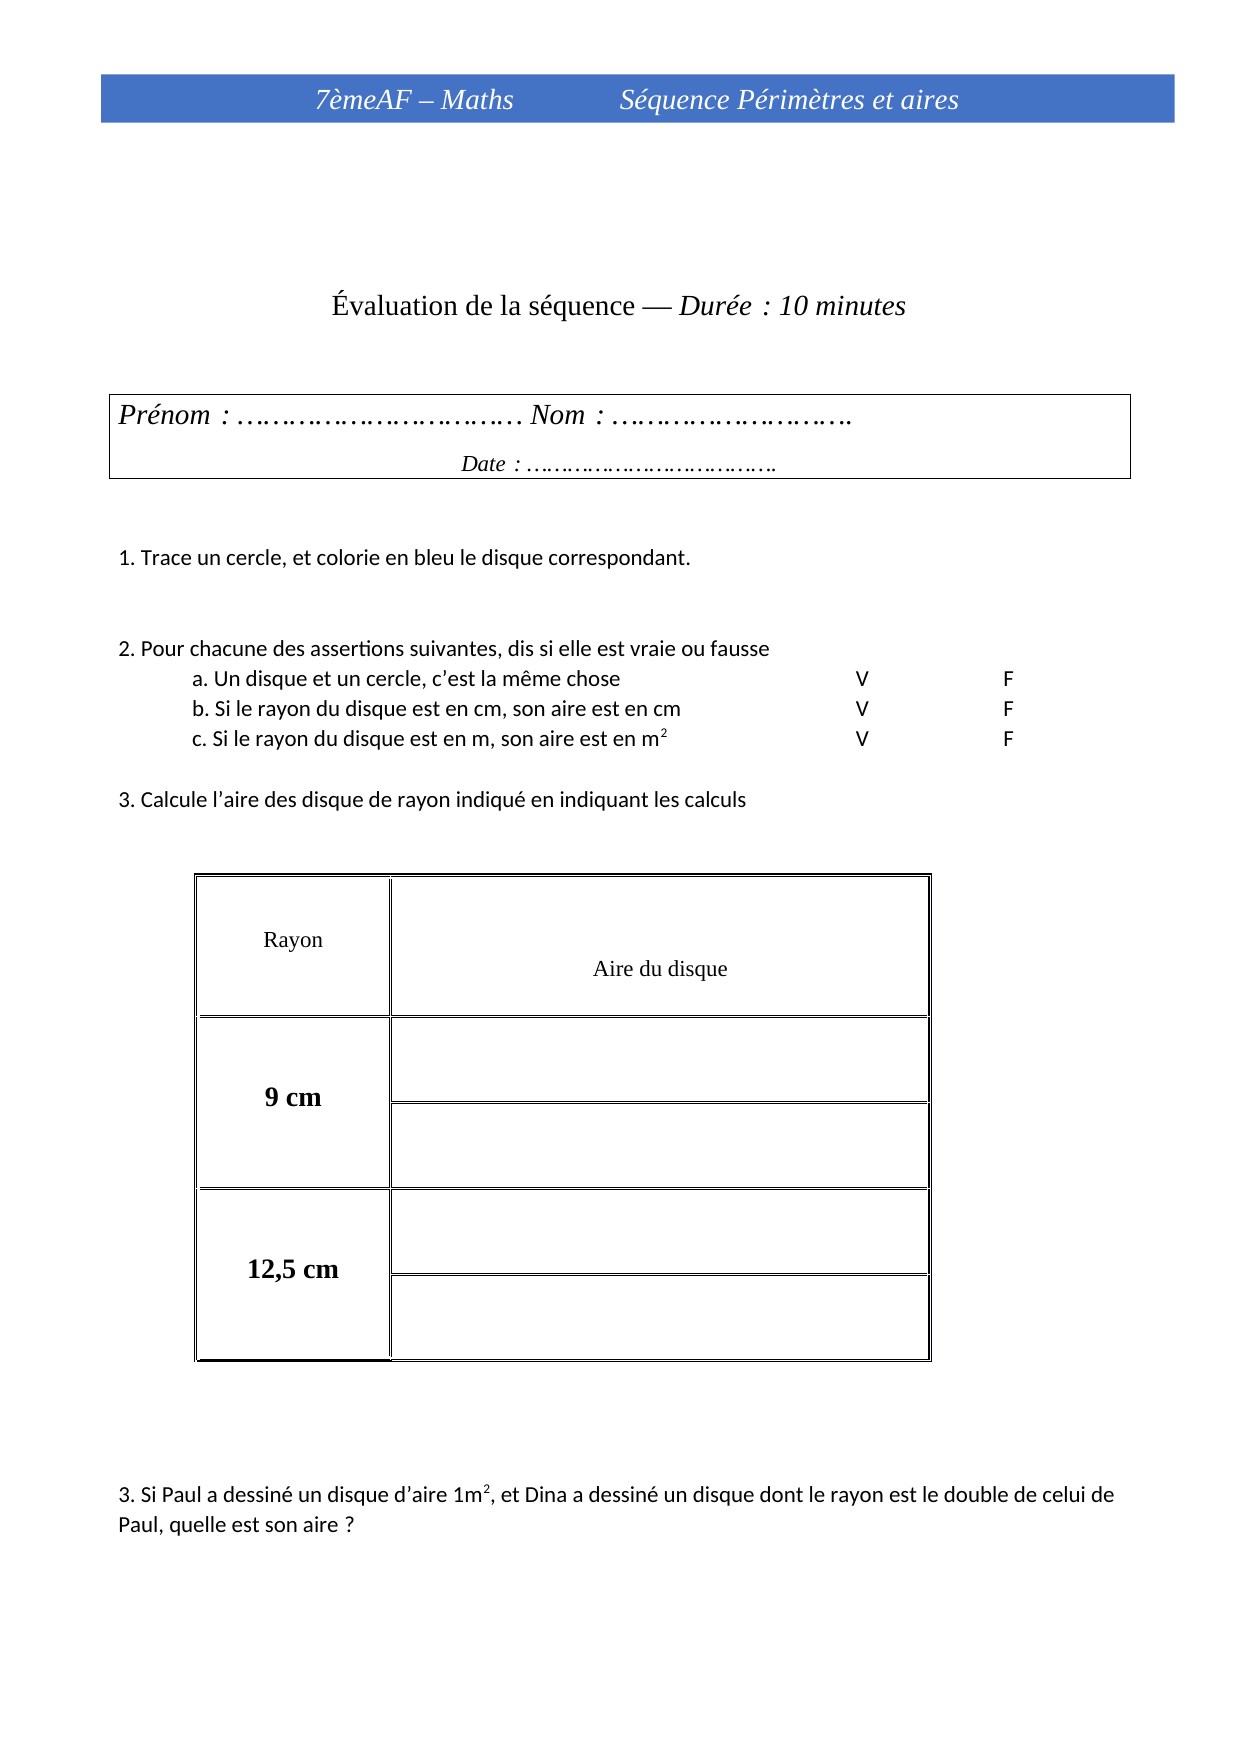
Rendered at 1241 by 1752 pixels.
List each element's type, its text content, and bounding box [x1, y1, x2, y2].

table_header Aire du disque [391, 877, 928, 1014]
text Prénom : …………………………… Nom : ………………………. [110, 395, 1130, 431]
list 1. Trace un cercle, et colorie en bleu le disque correspondant. [118, 543, 1122, 571]
list 3. Calcule l’aire des disque de rayon indiqué en indiquant les calculs [118, 785, 1122, 813]
table_cell [391, 1273, 930, 1359]
text Date : ………………………………. [110, 447, 1130, 478]
list 3. Si Paul a dessiné un disque d’aire 1m2, et Dina a dessiné un disque dont le rayon est le double de celui de Paul, quelle est son aire ? [118, 1480, 1122, 1538]
list 2. Pour chacune des assertions suivantes, dis si elle est vraie ou fausse [118, 634, 1122, 662]
table_cell 12,5 cm [195, 1187, 391, 1359]
table_cell [391, 1101, 930, 1187]
table_cell [392, 1015, 929, 1101]
table_cell 9 cm [197, 1015, 389, 1187]
table_cell [391, 1187, 930, 1273]
text Évaluation de la séquence — Durée : 10 minutes [118, 288, 1122, 322]
list b. Si le rayon du disque est en cm, son aire est en cm V F [192, 694, 1122, 722]
table_header Rayon [197, 877, 391, 1014]
list c. Si le rayon du disque est en m, son aire est en m2 V F [192, 724, 1122, 752]
list a. Un disque et un cercle, c’est la même chose V F [192, 664, 1122, 692]
